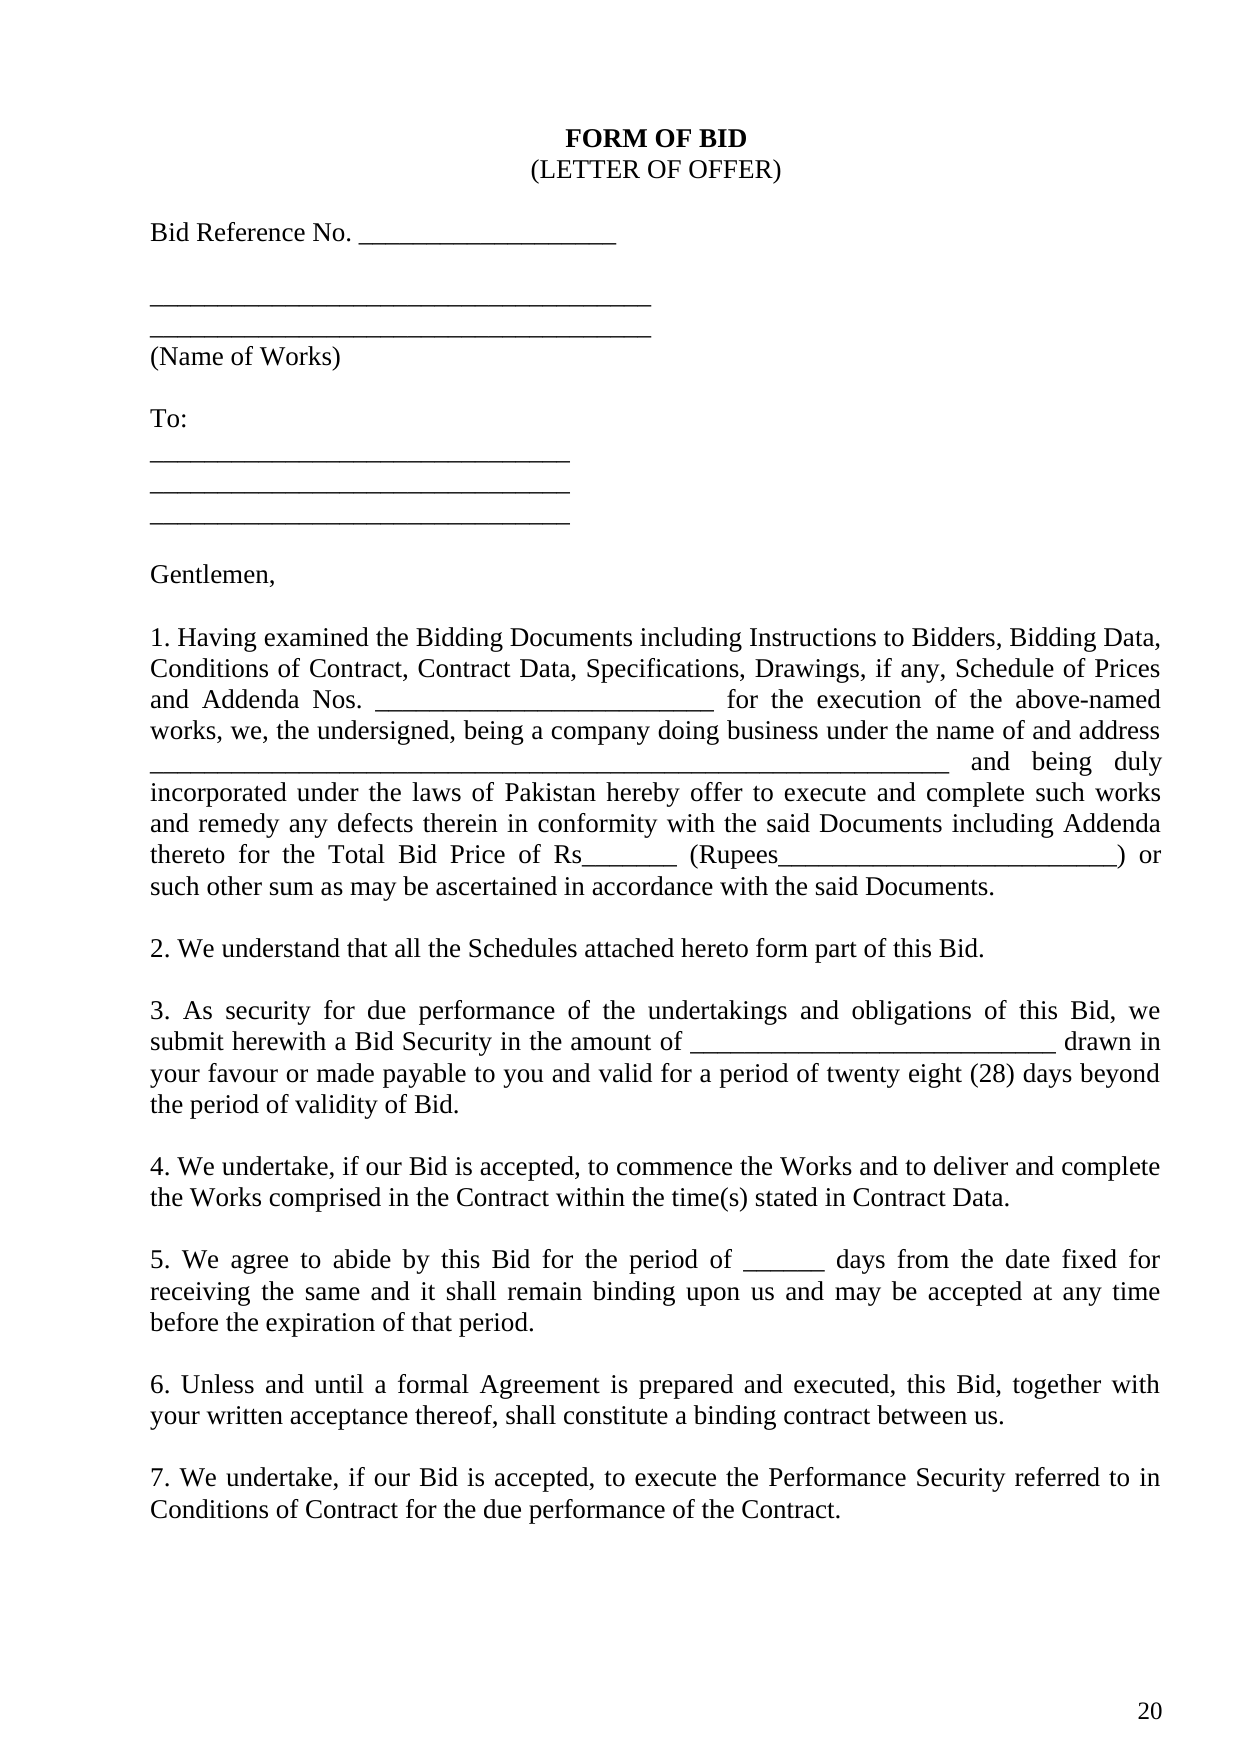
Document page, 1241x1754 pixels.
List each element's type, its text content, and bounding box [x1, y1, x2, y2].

text _____________________________________ [150, 309, 1162, 340]
text 5. We agree to abide by this Bid for the period of ______ days from the date fixed for receiving the same and it shall remain binding upon us and may be accepted at any time before the expiration of that period. [150, 1243, 1162, 1337]
text 4. We undertake, if our Bid is accepted, to commence the Works and to deliver and complete the Works comprised in the Contract within the time(s) stated in Contract Data. [150, 1150, 1162, 1212]
text 7. We undertake, if our Bid is accepted, to execute the Performance Security referred to in Conditions of Contract for the due performance of the Contract. [150, 1462, 1162, 1524]
text (Name of Works) [150, 340, 1162, 371]
text 1. Having examined the Bidding Documents including Instructions to Bidders, Bidding Data, Conditions of Contract, Contract Data, Specifications, Drawings, if any, Schedule of Prices and Addenda Nos. _________________________ for the execution of the above-named works, we, the undersigned, being a company doing business under the name of and address ___________________________________________________________ and being duly incorporated under the laws of Pakistan hereby offer to execute and complete such works and remedy any defects therein in conformity with the said Documents including Addenda thereto for the Total Bid Price of Rs_______ (Rupees_________________________) or such other sum as may be ascertained in accordance with the said Documents. [150, 621, 1162, 901]
text Gentlemen, [150, 558, 1162, 589]
text _______________________________ [150, 434, 1162, 465]
text _______________________________ [150, 496, 1162, 527]
text 6. Unless and until a formal Agreement is prepared and executed, this Bid, together with your written acceptance thereof, shall constitute a binding contract between us. [150, 1368, 1162, 1430]
text _____________________________________ [150, 278, 1162, 309]
text (LETTER OF OFFER) [150, 153, 1162, 184]
text _______________________________ [150, 465, 1162, 496]
text FORM OF BID [150, 122, 1162, 153]
text Bid Reference No. ___________________ [150, 216, 1162, 247]
text 3. As security for due performance of the undertakings and obligations of this Bid, we submit herewith a Bid Security in the amount of ___________________________ drawn in your favour or made payable to you and valid for a period of twenty eight (28) days beyond the period of validity of Bid. [150, 994, 1162, 1119]
text 2. We understand that all the Schedules attached hereto form part of this Bid. [150, 932, 1162, 963]
text To: [150, 403, 1162, 434]
